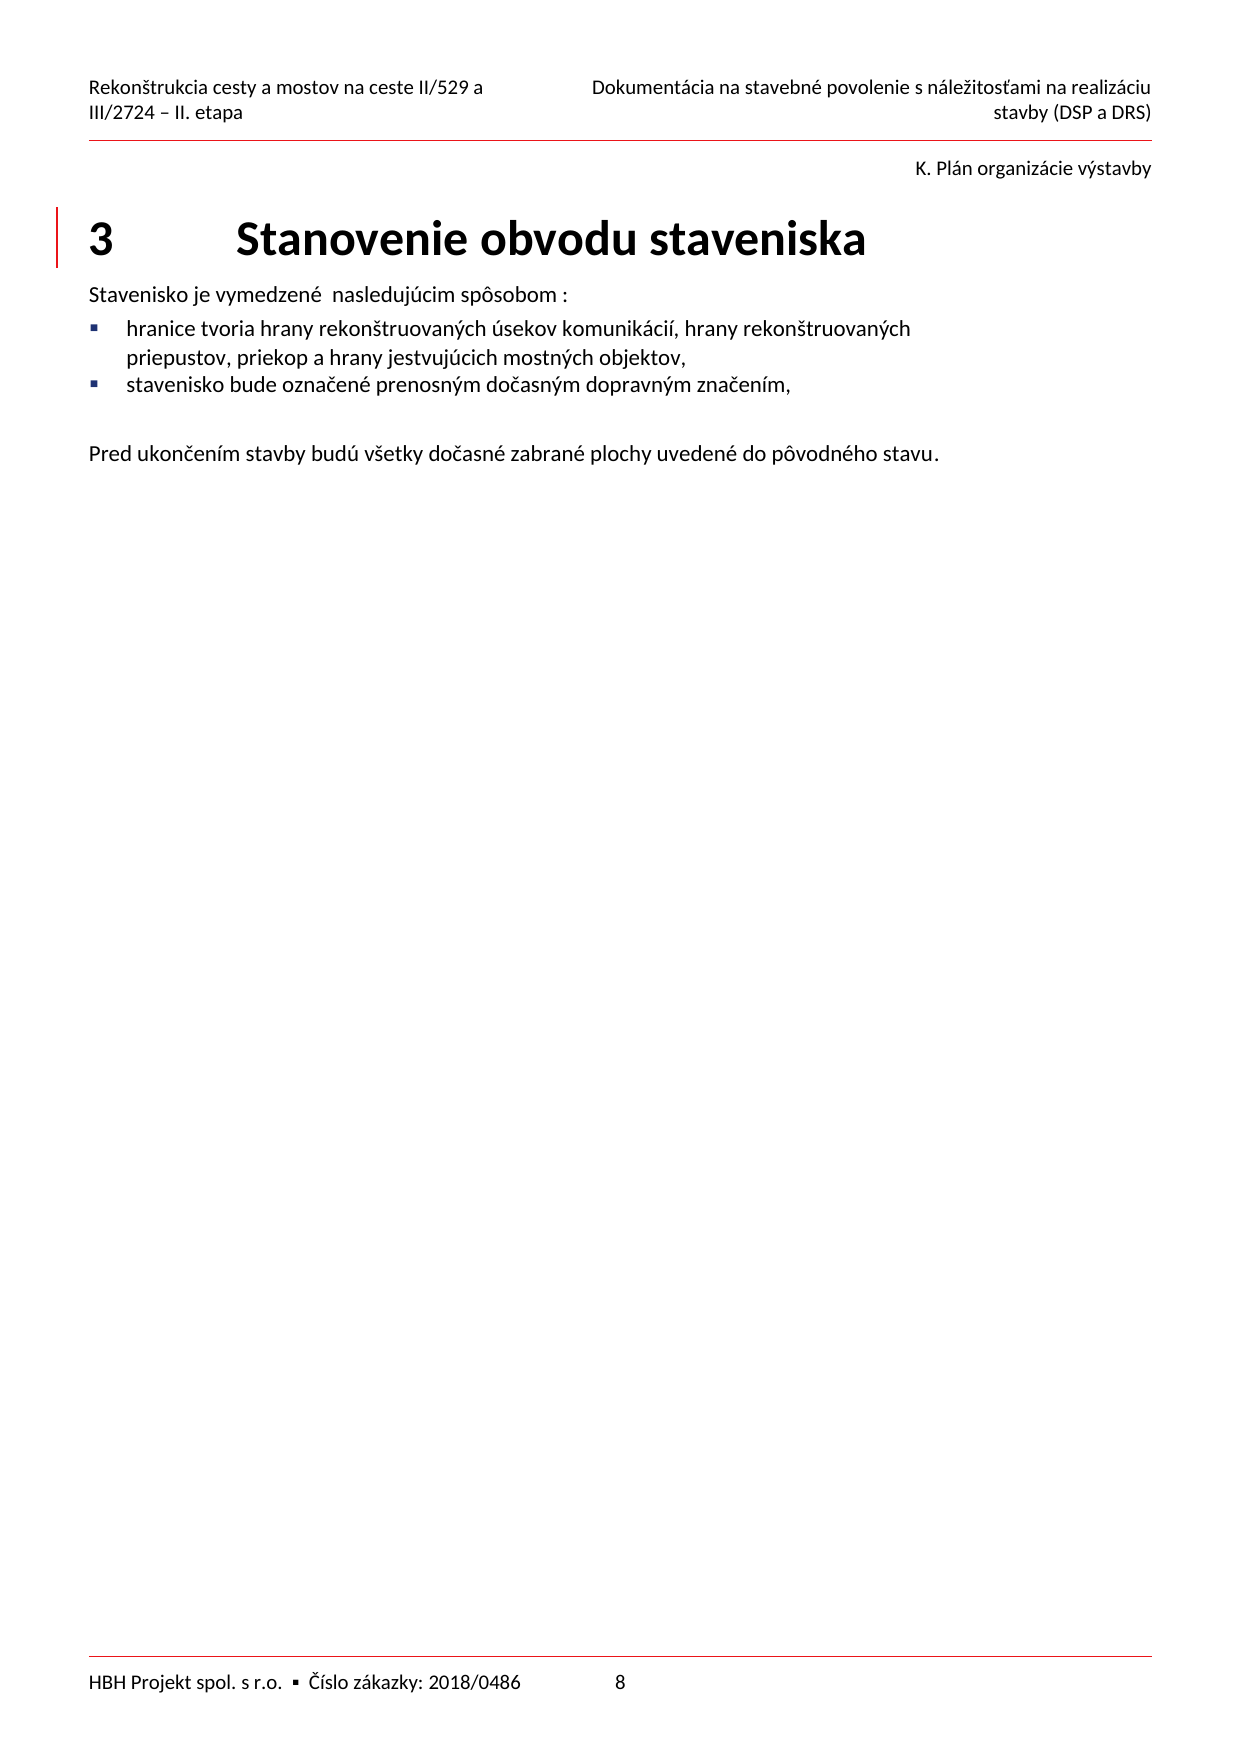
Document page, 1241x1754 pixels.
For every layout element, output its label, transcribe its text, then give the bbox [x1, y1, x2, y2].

subtitle Stanovenie obvodu staveniska [89, 207, 1152, 268]
list priepustov, priekop a hrany jestvujúcich mostných objektov, [126, 343, 1152, 371]
list hranice tvoria hrany rekonštruovaných úsekov komunikácií, hrany rekonštruovaných [89, 314, 1152, 343]
list stavenisko bude označené prenosným dočasným dopravným značením, [89, 371, 1152, 399]
text Stavenisko je vymedzené nasledujúcim spôsobom : [89, 280, 1152, 308]
text Pred ukončením stavby budú všetky dočasné zabrané plochy uvedené do pôvodného stavu. [89, 439, 1152, 467]
